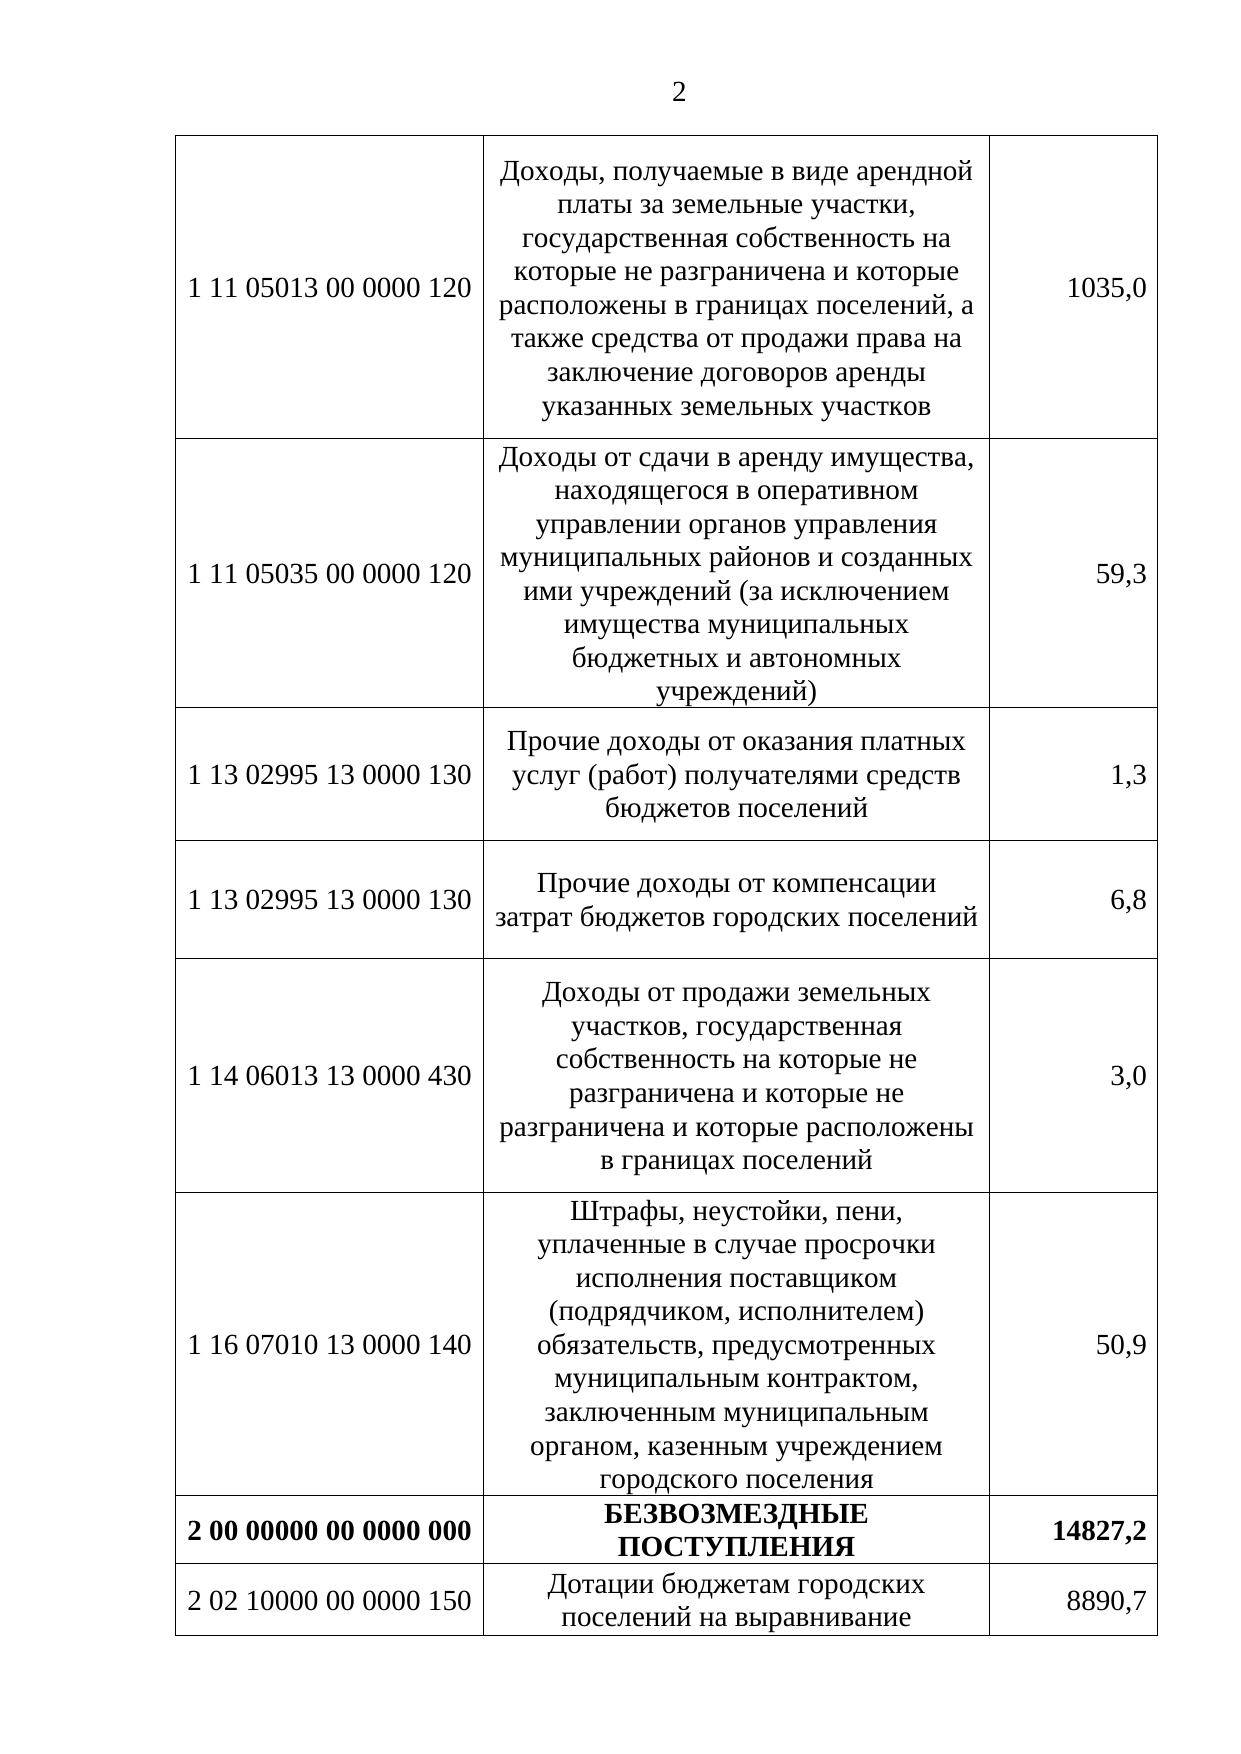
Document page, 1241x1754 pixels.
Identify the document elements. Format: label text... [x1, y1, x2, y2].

table_cell 1 13 02995 13 0000 130 [176, 841, 483, 957]
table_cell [484, 1564, 989, 1635]
table_cell 1 13 02995 13 0000 130 [176, 708, 483, 839]
table_cell Доходы, получаемые в виде арендной платы за земельные участки, государственная собственность на которые не разграничена и которые расположены в границах поселений, а также средства от продажи права на заключение договоров аренды указанных земельных участков [484, 136, 989, 438]
table_cell 14827,2 [990, 1496, 1157, 1563]
table_cell 1035,0 [990, 136, 1157, 438]
table_cell 8890,7 [990, 1564, 1157, 1635]
table_cell Прочие доходы от оказания платных услуг (работ) получателями средств бюджетов поселений [484, 708, 989, 839]
table_cell 1,3 [990, 708, 1157, 839]
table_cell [176, 1564, 483, 1635]
table_cell Штрафы, неустойки, пени, уплаченные в случае просрочки исполнения поставщиком (подрядчиком, исполнителем) обязательств, предусмотренных муниципальным контрактом, заключенным муниципальным органом, казенным учреждением городского поселения [484, 1193, 989, 1495]
table_cell 1 16 07010 13 0000 140 [176, 1193, 483, 1495]
table_cell 2 00 00000 00 0000 000 [176, 1496, 483, 1563]
table_cell Прочие доходы от компенсации затрат бюджетов городских поселений [484, 841, 989, 957]
table_cell 59,3 [990, 439, 1157, 707]
table_cell 1 11 05013 00 0000 120 [176, 136, 483, 438]
table_cell 6,8 [990, 841, 1157, 957]
table_cell 1 11 05035 00 0000 120 [176, 439, 483, 707]
table_cell БЕЗВОЗМЕЗДНЫЕ ПОСТУПЛЕНИЯ [484, 1496, 989, 1563]
table_cell 50,9 [990, 1193, 1157, 1495]
table_cell Доходы от продажи земельных участков, государственная собственность на которые не разграничена и которые не разграничена и которые расположены в границах поселений [484, 959, 989, 1192]
table_cell 1 14 06013 13 0000 430 [176, 959, 483, 1192]
table_cell 3,0 [990, 959, 1157, 1192]
table_cell Доходы от сдачи в аренду имущества, находящегося в оперативном управлении органов управления муниципальных районов и созданных ими учреждений (за исключением имущества муниципальных бюджетных и автономных учреждений) [484, 439, 989, 707]
